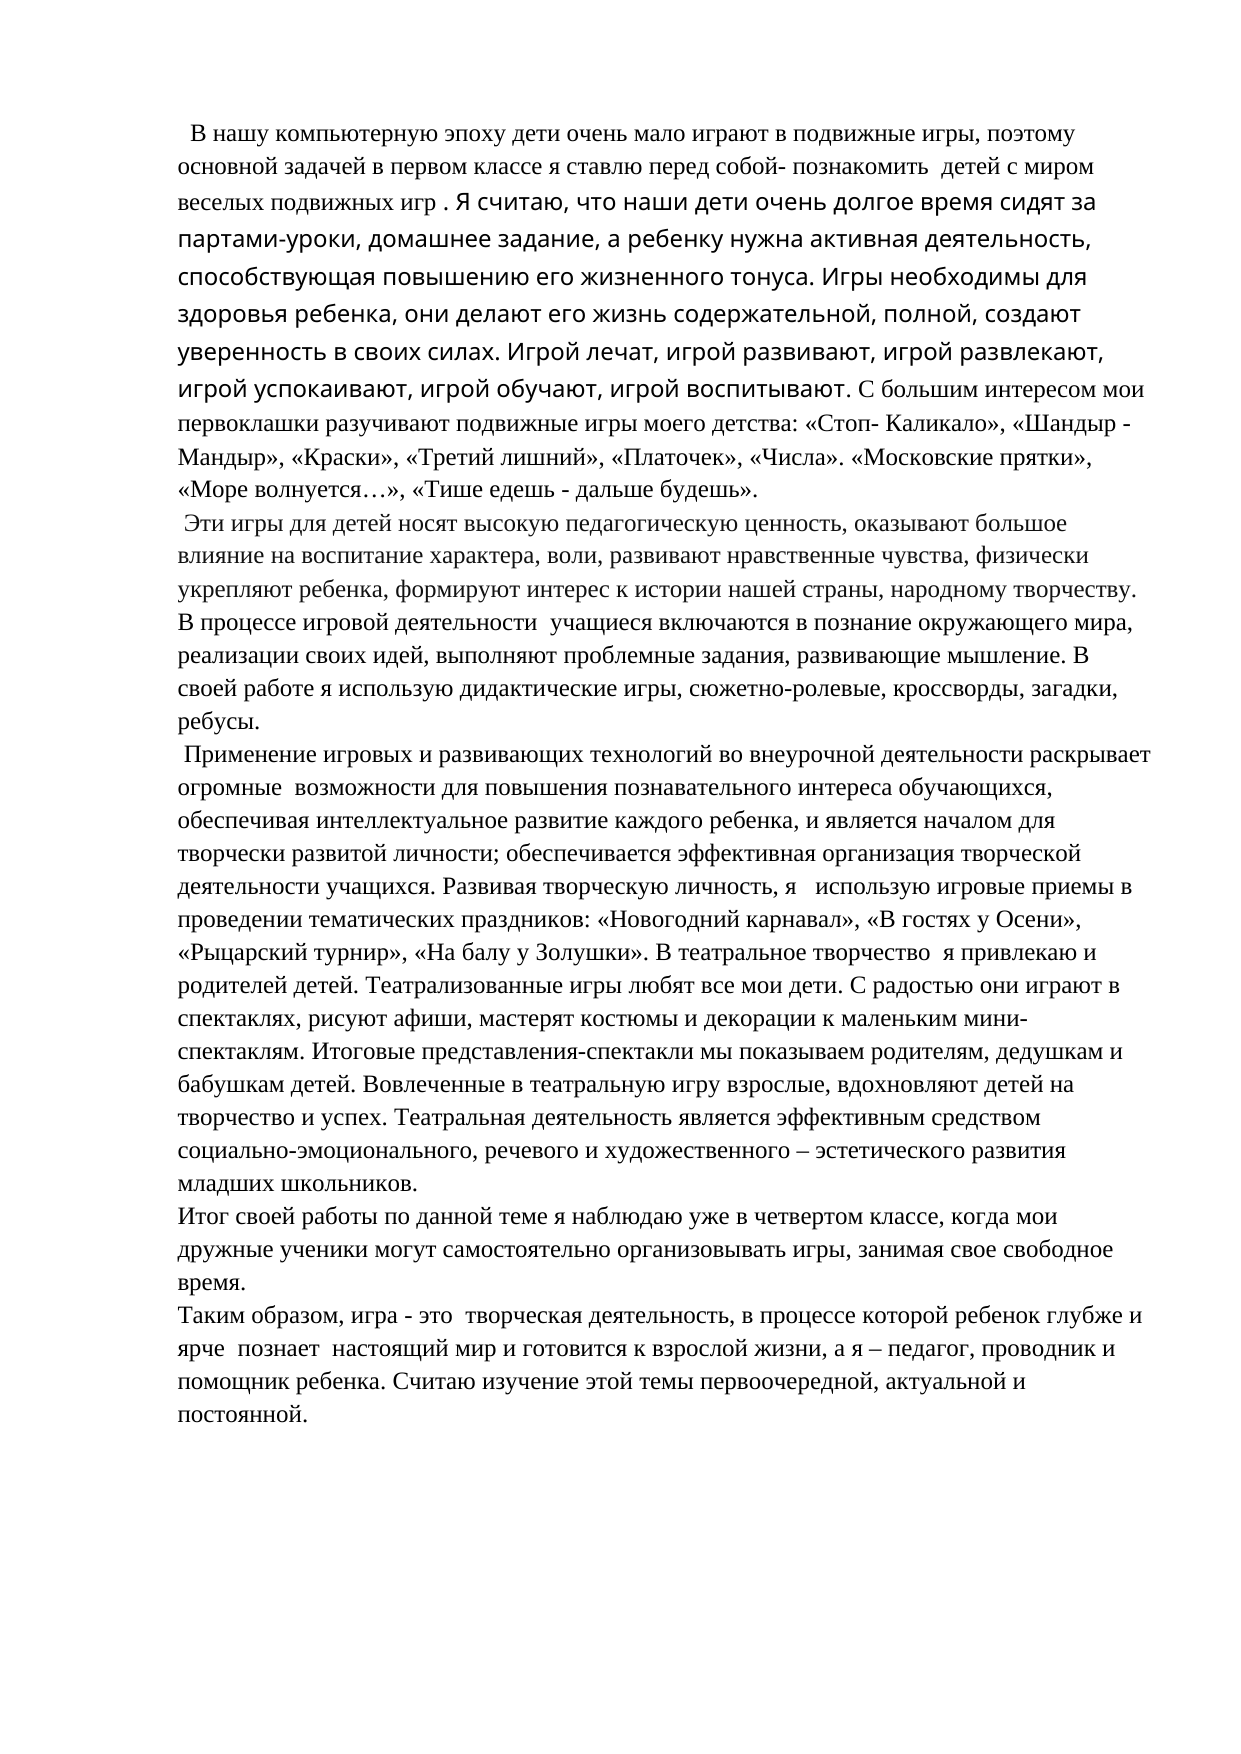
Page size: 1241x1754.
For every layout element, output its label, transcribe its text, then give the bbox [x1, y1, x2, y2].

text В процессе игровой деятельности учащиеся включаются в познание окружающего мира, реализации своих идей, выполняют проблемные задания, развивающие мышление. В своей работе я использую дидактические игры, сюжетно-ролевые, кроссворды, загадки, ребусы. [177, 607, 1152, 734]
text Итог своей работы по данной теме я наблюдаю уже в четвертом классе, когда мои дружные ученики могут самостоятельно организовывать игры, занимая свое свободное время. [177, 1201, 1152, 1296]
text Эти игры для детей носят высокую педагогическую ценность, оказывают большое влияние на воспитание характера, воли, развивают нравственные чувства, физически укрепляют ребенка, формируют интерес к истории нашей страны, народному творчеству. [177, 508, 1152, 602]
text Применение игровых и развивающих технологий во внеурочной деятельности раскрывает огромные возможности для повышения познавательного интереса обучающихся, обеспечивая интеллектуальное развитие каждого ребенка, и является началом для творчески развитой личности; обеспечивается эффективная организация творческой деятельности учащихся. Развивая творческую личность, я использую игровые приемы в проведении тематических праздников: «Новогодний карнавал», «В гостях у Осени», «Рыцарский турнир», «На балу у Золушки». В театральное творчество я привлекаю и родителей детей. Театрализованные игры любят все мои дети. С радостью они играют в спектаклях, рисуют афиши, мастерят костюмы и декорации к маленьким мини-спектаклям. Итоговые представления-спектакли мы показываем родителям, дедушкам и бабушкам детей. Вовлеченные в театральную игру взрослые, вдохновляют детей на творчество и успех. Театральная деятельность является эффективным средством социально-эмоционального, речевого и художественного – эстетического развития младших школьников. [177, 739, 1152, 1197]
text Таким образом, игра - это творческая деятельность, в процессе которой ребенок глубже и ярче познает настоящий мир и готовится к взрослой жизни, а я – педагог, проводник и помощник ребенка. Считаю изучение этой темы первоочередной, актуальной и постоянной. [177, 1300, 1152, 1428]
text В нашу компьютерную эпоху дети очень мало играют в подвижные игры, поэтому основной задачей в первом классе я ставлю перед собой- познакомить детей с миром веселых подвижных игр . Я считаю, что наши дети очень долгое время сидят за партами-уроки, домашнее задание, а ребенку нужна активная деятельность, способствующая повышению его жизненного тонуса. Игры необходимы для здоровья ребенка, они делают его жизнь содержательной, полной, создают уверенность в своих силах. Игрой лечат, игрой развивают, игрой развлекают, игрой успокаивают, игрой обучают, игрой воспитывают. С большим интересом мои первоклашки разучивают подвижные игры моего детства: «Стоп- Каликало», «Шандыр - Мандыр», «Краски», «Третий лишний», «Платочек», «Числа». «Московские прятки», «Море волнуется…», «Тише едешь - дальше будешь». [177, 118, 1152, 503]
